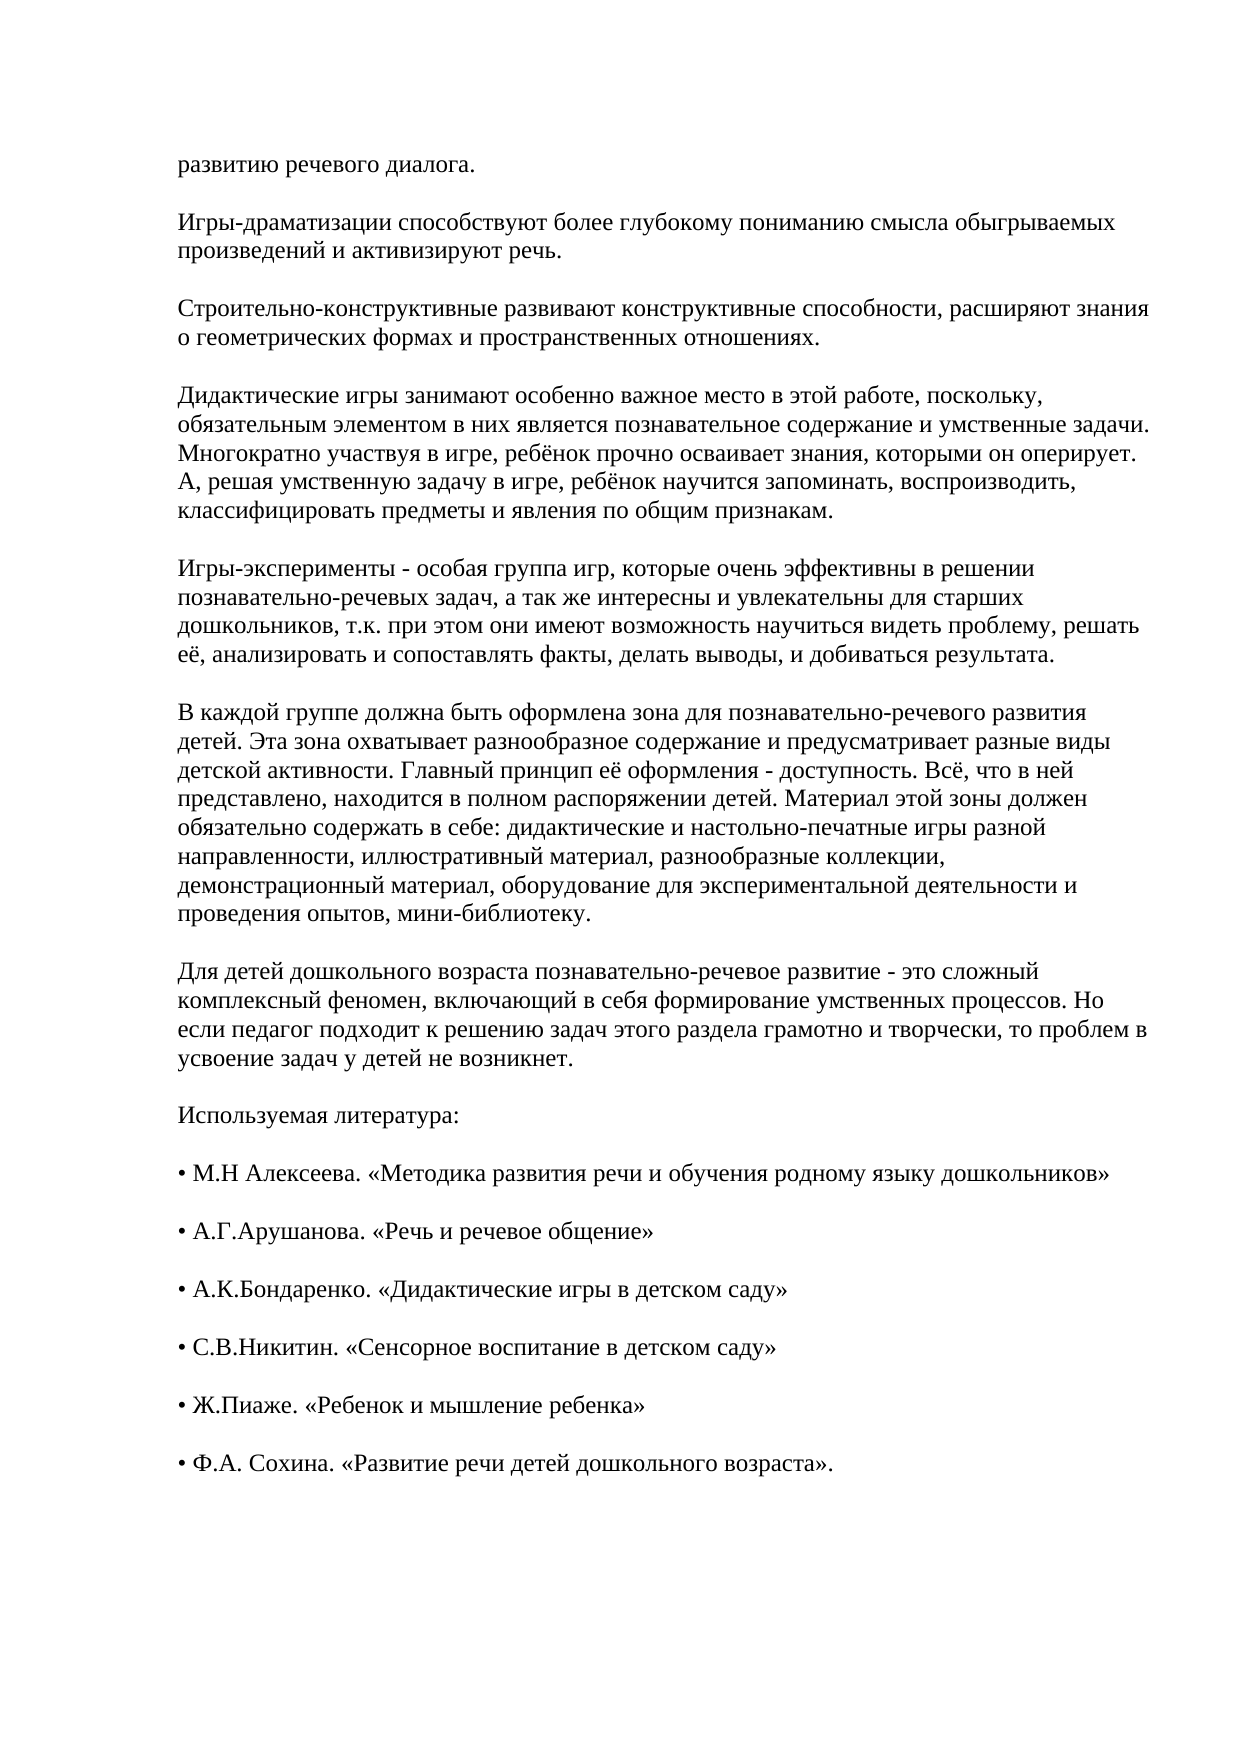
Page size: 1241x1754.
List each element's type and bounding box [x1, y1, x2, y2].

table_header [176, 118, 1159, 1478]
